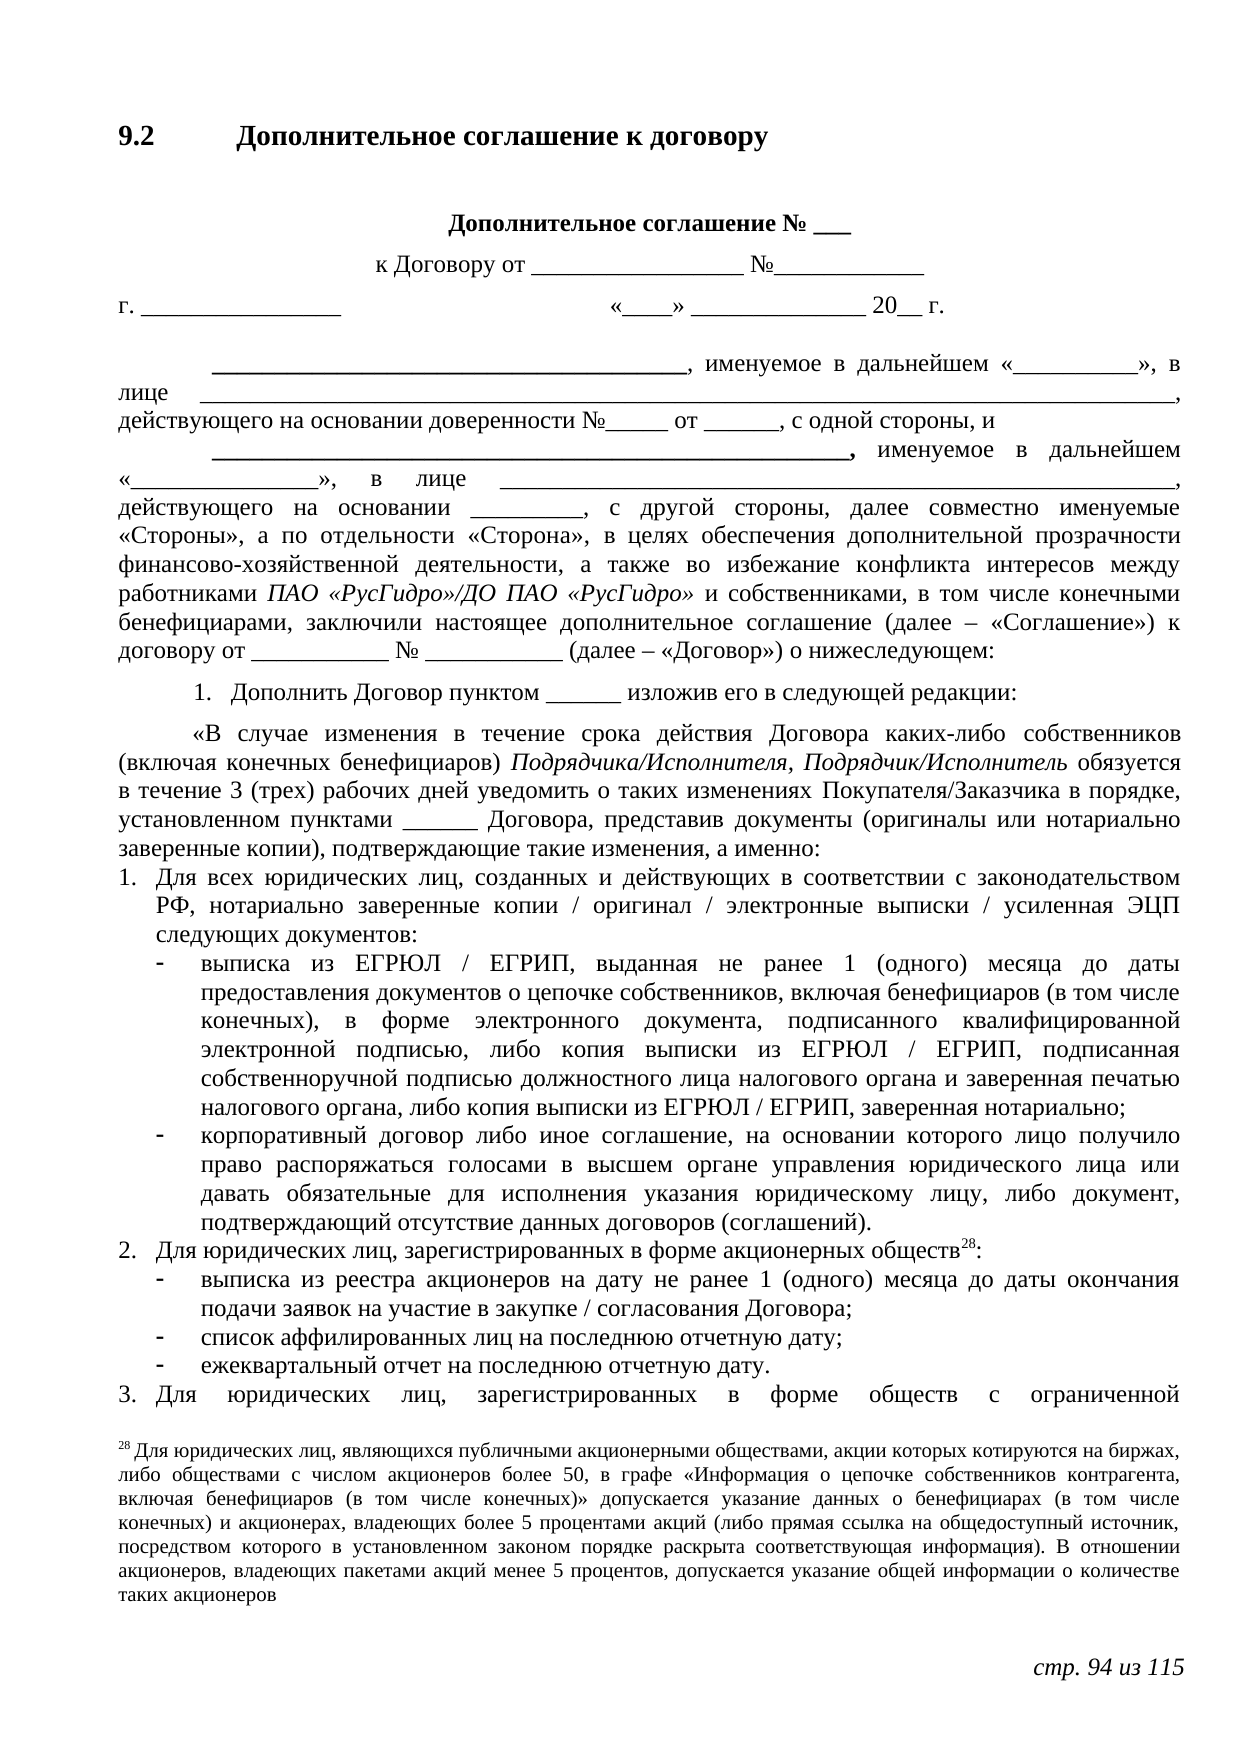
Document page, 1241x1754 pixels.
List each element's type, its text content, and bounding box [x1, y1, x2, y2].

list ежеквартальный отчет на последнюю отчетную дату. [156, 1350, 1181, 1379]
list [118, 1379, 1181, 1408]
list Для всех юридических лиц, созданных и действующих в соответствии с законодательством РФ, нотариально заверенные копии / оригинал / электронные выписки / усиленная ЭЦП следующих документов: [118, 862, 1181, 948]
list Для юридических лиц, зарегистрированных в форме акционерных обществ: [118, 1235, 1181, 1264]
list список аффилированных лиц на последнюю отчетную дату; [156, 1322, 1181, 1350]
list выписка из реестра акционеров на дату не ранее 1 (одного) месяца до даты окончания подачи заявок на участие в закупке / согласования Договора; [156, 1264, 1181, 1322]
text г. ________________ «____» ______________ 20__ г. [118, 290, 1181, 319]
text ___________________________________________________, именуемое в дальнейшем «_______________», в лице ______________________________________________________, действующего на основании _________, с другой стороны, далее совместно именуемые «Стороны», а по отдельности «Сторона», в целях обеспечения дополнительной прозрачности финансово-хозяйственной деятельности, а также во избежание конфликта интересов между работниками ПАО «РусГидро»/ДО ПАО «РусГидро» и собственниками, в том числе конечными бенефициарами, заключили настоящее дополнительное соглашение (далее – «Соглашение») к договору от ___________ № ___________ (далее – «Договор») о нижеследующем: [118, 434, 1181, 664]
list корпоративный договор либо иное соглашение, на основании которого лицо получило право распоряжаться голосами в высшем органе управления юридического лица или давать обязательные для исполнения указания юридическому лицу, либо документ, подтверждающий отсутствие данных договоров (соглашений). [156, 1120, 1181, 1235]
subtitle Дополнительное соглашение к договору [118, 118, 1181, 152]
text «В случае изменения в течение срока действия Договора каких-либо собственников (включая конечных бенефициаров) Подрядчика/Исполнителя, Подрядчик/Исполнитель обязуется в течение 3 (трех) рабочих дней уведомить о таких изменениях Покупателя/Заказчика в порядке, установленном пунктами ______ Договора, представив документы (оригиналы или нотариально заверенные копии), подтверждающие такие изменения, а именно: [118, 718, 1181, 862]
text ______________________________________, именуемое в дальнейшем «__________», в лице ______________________________________________________________________________, действующего на основании доверенности №_____ от ______, с одной стороны, и [118, 348, 1181, 434]
text Дополнительное соглашение № ___ [118, 208, 1181, 237]
text к Договору от _________________ №____________ [118, 249, 1181, 278]
list выписка из ЕГРЮЛ / ЕГРИП, выданная не ранее 1 (одного) месяца до даты предоставления документов о цепочке собственников, включая бенефициаров (в том числе конечных), в форме электронного документа, подписанного квалифицированной электронной подписью, либо копия выписки из ЕГРЮЛ / ЕГРИП, подписанная собственноручной подписью должностного лица налогового органа и заверенная печатью налогового органа, либо копия выписки из ЕГРЮЛ / ЕГРИП, заверенная нотариально; [156, 948, 1181, 1120]
list Дополнить Договор пунктом ______ изложив его в следующей редакции: [193, 677, 1181, 705]
